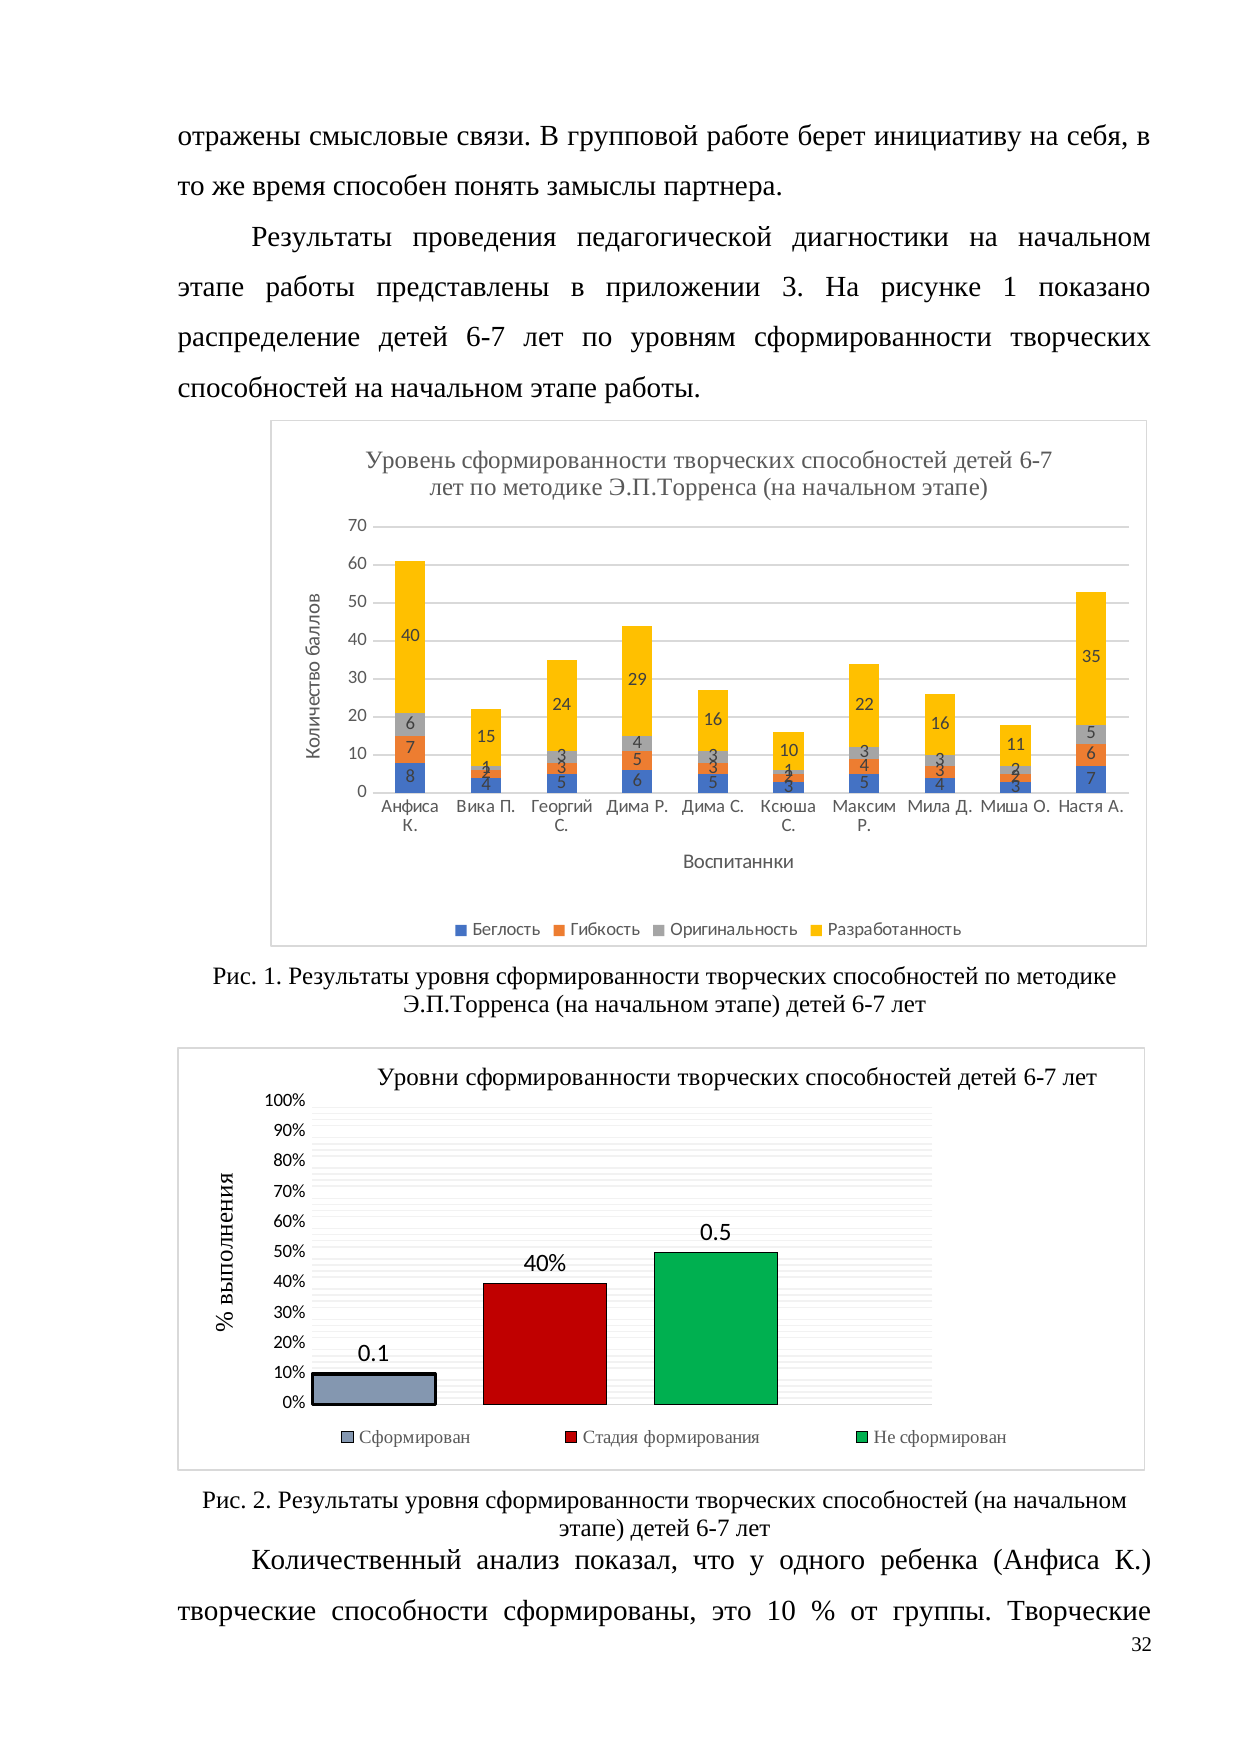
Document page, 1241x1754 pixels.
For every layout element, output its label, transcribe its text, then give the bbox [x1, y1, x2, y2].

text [177, 118, 1152, 202]
text Результаты проведения педагогической диагностики на начальном этапе работы представлены в приложении 3. На рисунке 1 показано распределение детей 6-7 лет по уровням сформированности творческих способностей на начальном этапе работы. [177, 219, 1152, 403]
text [177, 1542, 1152, 1626]
text Рис. 1. Результаты уровня сформированности творческих способностей по методике Э.П.Торренса (на начальном этапе) детей 6-7 лет [177, 961, 1152, 1018]
text Рис. 2. Результаты уровня сформированности творческих способностей (на начальном этапе) детей 6-7 лет [177, 1485, 1152, 1542]
